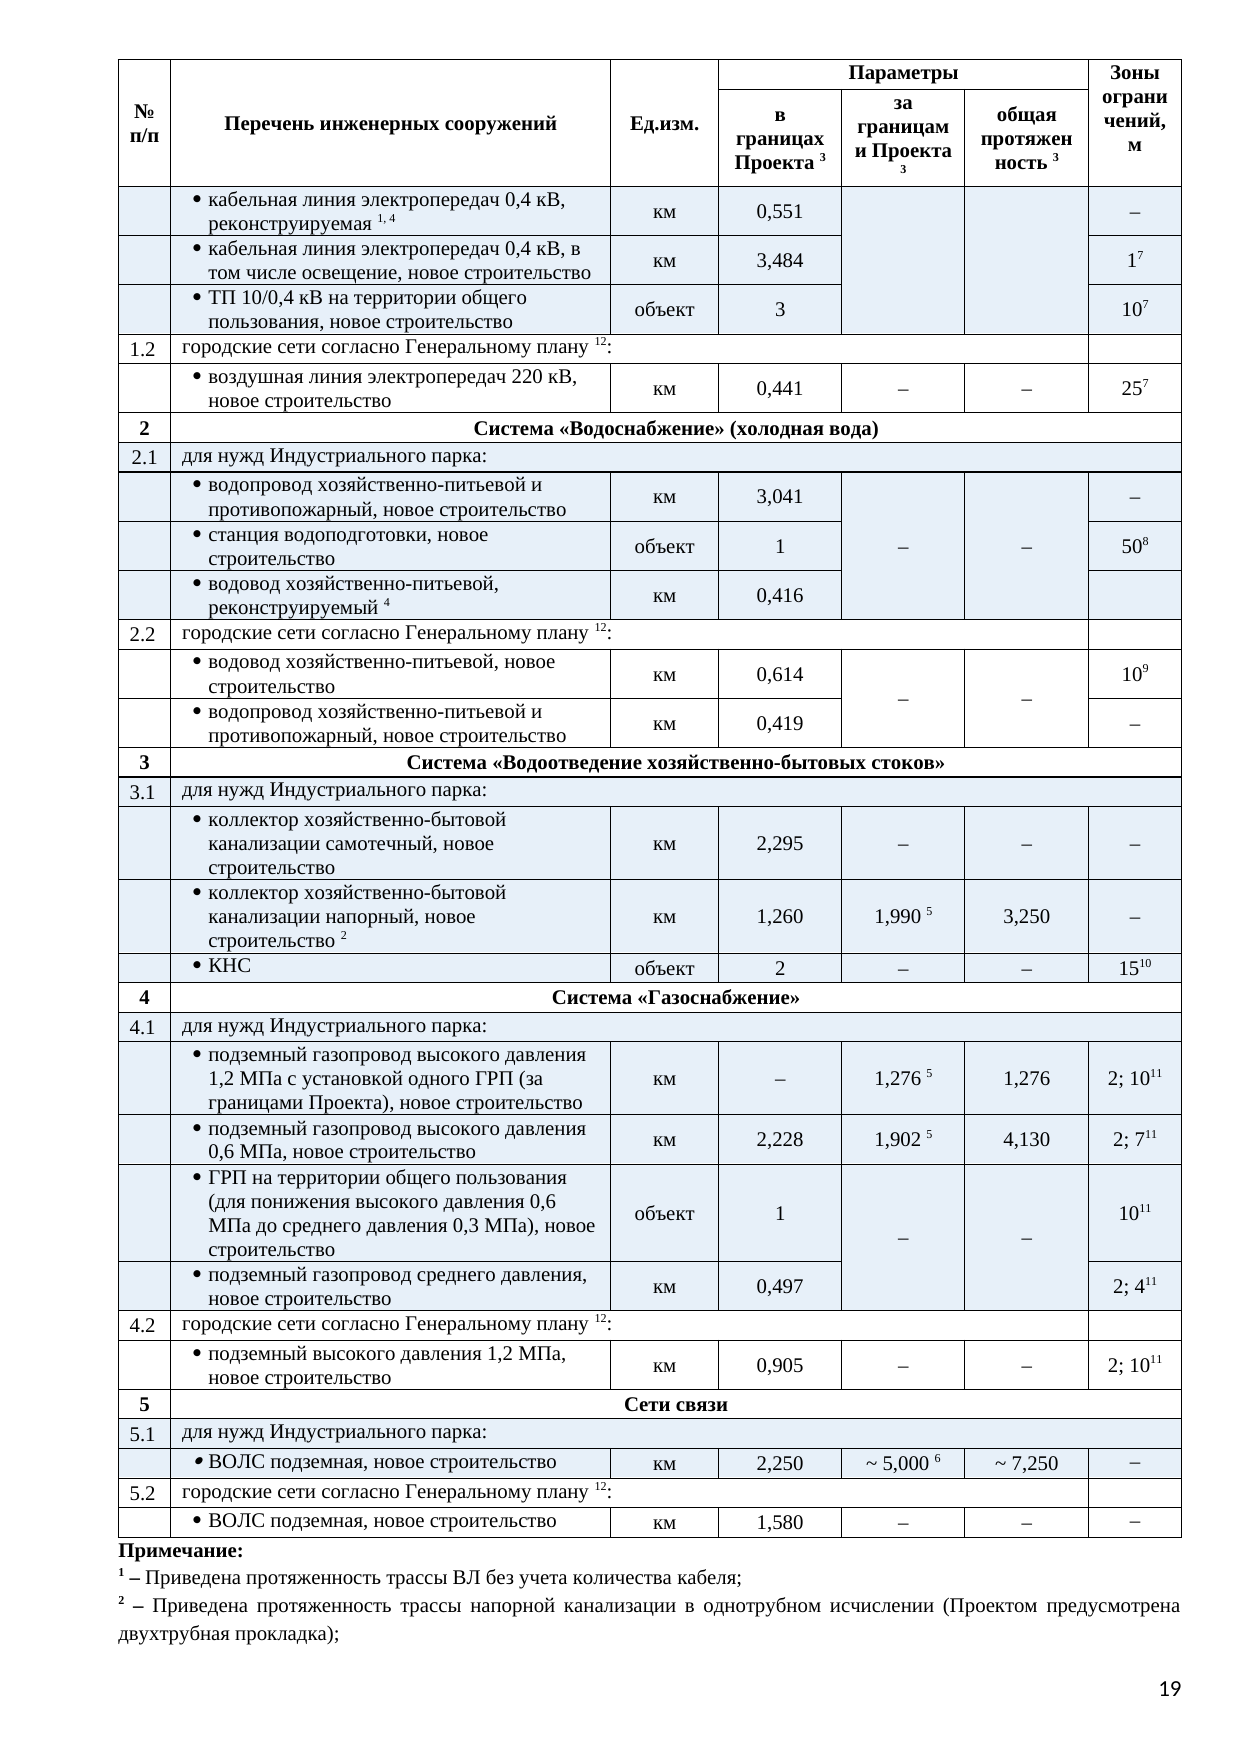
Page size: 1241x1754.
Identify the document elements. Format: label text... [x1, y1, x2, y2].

table_header Параметры [719, 60, 1088, 89]
table_cell 1,276 5 [842, 1042, 964, 1114]
table_cell – [1089, 187, 1181, 235]
table_cell ~ 5,000 6 [842, 1449, 964, 1477]
table_cell [119, 473, 170, 521]
table_cell Система «Газоснабжение» [171, 983, 1181, 1012]
table_cell км [611, 699, 718, 747]
table_cell ~ 7,250 [965, 1449, 1088, 1477]
table_cell км [611, 473, 718, 521]
table_cell городские сети согласно Генеральному плану 12: [171, 620, 1088, 648]
table_cell [119, 236, 170, 284]
table_cell объект [611, 1165, 718, 1261]
table_cell Сети связи [171, 1390, 1181, 1418]
table_cell 0,614 [719, 650, 841, 698]
table_cell км [611, 1341, 718, 1389]
table_cell [119, 1262, 170, 1310]
table_cell км [611, 1508, 718, 1537]
table_cell – [1089, 1449, 1181, 1477]
table_cell 2 [119, 413, 170, 442]
table_cell [1089, 335, 1181, 363]
table_cell – [1089, 473, 1181, 521]
table_cell 1510 [1089, 954, 1181, 982]
table_cell – [842, 1341, 964, 1389]
table_cell для нужд Индустриального парка: [171, 778, 1181, 806]
table_cell 1,580 [719, 1508, 841, 1537]
table_cell – [842, 1165, 964, 1310]
table_cell в границах Проекта 3 [719, 90, 841, 186]
table_cell 2.2 [119, 620, 170, 648]
table_cell [119, 571, 170, 619]
table_cell 3,041 [719, 473, 841, 521]
table_cell [119, 699, 170, 747]
table_cell 3,484 [719, 236, 841, 284]
table_cell [119, 522, 170, 570]
table_cell водовод хозяйственно-питьевой, новое строительство [171, 650, 610, 698]
table_cell [119, 1115, 170, 1163]
table_cell 2 [719, 954, 841, 982]
table_cell 0,551 [719, 187, 841, 235]
table_header Перечень инженерных сооружений [171, 60, 610, 186]
table_cell – [965, 1508, 1088, 1537]
table_cell – [1089, 699, 1181, 747]
text Примечание: [118, 1538, 1181, 1562]
table_cell – [842, 1508, 964, 1537]
table_cell 1,276 [965, 1042, 1088, 1114]
table_cell ТП 10/0,4 кВ на территории общего пользования, новое строительство [171, 285, 610, 333]
table_cell 2.1 [119, 443, 170, 471]
table_cell ГРП на территории общего пользования (для понижения высокого давления 0,6 МПа до среднего давления 0,3 МПа), новое строительство [171, 1165, 610, 1261]
table_cell – [965, 1341, 1088, 1389]
text 1 – Приведена протяженность трассы ВЛ без учета количества кабеля; [118, 1565, 1181, 1589]
table_cell [1089, 1479, 1181, 1507]
table_cell подземный высокого давления 1,2 МПа, новое строительство [171, 1341, 610, 1389]
table_cell 17 [1089, 236, 1181, 284]
table_header № п/п [119, 60, 170, 186]
table_cell – [965, 473, 1088, 619]
table_cell – [842, 364, 964, 412]
table_cell 5.2 [119, 1479, 170, 1507]
table_cell 3 [719, 285, 841, 333]
table_cell кабельная линия электропередач 0,4 кВ, реконструируемая 1, 4 [171, 187, 610, 235]
table_cell – [965, 187, 1088, 333]
text 2 – Приведена протяженность трассы напорной канализации в однотрубном исчислении (Проектом предусмотрена двухтрубная прокладка); [118, 1593, 1181, 1644]
table_cell городские сети согласно Генеральному плану 12: [171, 1311, 1088, 1339]
table_cell 4.1 [119, 1013, 170, 1041]
table_cell станция водоподготовки, новое строительство [171, 522, 610, 570]
table_cell подземный газопровод высокого давления 1,2 МПа с установкой одного ГРП (за границами Проекта), новое строительство [171, 1042, 610, 1114]
table_cell кабельная линия электропередач 0,4 кВ, в том числе освещение, новое строительство [171, 236, 610, 284]
table_cell Система «Водоснабжение» (холодная вода) [171, 413, 1181, 442]
table_cell – [842, 954, 964, 982]
table_cell 1,902 5 [842, 1115, 964, 1163]
table_header Зоны ограничений, м [1089, 60, 1181, 186]
table_cell подземный газопровод среднего давления, новое строительство [171, 1262, 610, 1310]
table_cell 5.1 [119, 1419, 170, 1448]
table_cell 2,295 [719, 807, 841, 879]
table_cell км [611, 571, 718, 619]
table_cell [1089, 620, 1181, 648]
table_cell [119, 1165, 170, 1261]
table_cell 2; 411 [1089, 1262, 1181, 1310]
table_cell 4 [119, 983, 170, 1012]
table_cell водовод хозяйственно-питьевой, реконструируемый 4 [171, 571, 610, 619]
table_cell городские сети согласно Генеральному плану 12: [171, 1479, 1088, 1507]
table_cell [119, 1449, 170, 1477]
table_cell км [611, 1115, 718, 1163]
table_cell 2,228 [719, 1115, 841, 1163]
table_cell 109 [1089, 650, 1181, 698]
table_cell км [611, 236, 718, 284]
table_cell коллектор хозяйственно-бытовой канализации напорный, новое строительство 2 [171, 880, 610, 952]
table_cell 4.2 [119, 1311, 170, 1339]
table_cell км [611, 807, 718, 879]
table_cell [119, 1341, 170, 1389]
table_cell [119, 954, 170, 982]
table_cell 1,990 5 [842, 880, 964, 952]
table_cell – [965, 364, 1088, 412]
table_cell для нужд Индустриального парка: [171, 1419, 1181, 1448]
table_cell 107 [1089, 285, 1181, 333]
table_cell коллектор хозяйственно-бытовой канализации самотечный, новое строительство [171, 807, 610, 879]
table_cell 508 [1089, 522, 1181, 570]
table_cell – [719, 1042, 841, 1114]
table_cell 3,250 [965, 880, 1088, 952]
table_cell [119, 1042, 170, 1114]
table_cell км [611, 650, 718, 698]
table_cell [119, 880, 170, 952]
table_cell – [965, 1165, 1088, 1310]
table_cell воздушная линия электропередач 220 кВ, новое строительство [171, 364, 610, 412]
table_cell объект [611, 522, 718, 570]
table_cell – [965, 807, 1088, 879]
table_cell для нужд Индустриального парка: [171, 1013, 1181, 1041]
table_cell 1 [719, 522, 841, 570]
table_cell водопровод хозяйственно-питьевой и противопожарный, новое строительство [171, 473, 610, 521]
table_cell Система «Водоотведение хозяйственно-бытовых стоков» [171, 748, 1181, 776]
table_cell 3 [119, 748, 170, 776]
table_cell 2; 1011 [1089, 1341, 1181, 1389]
table_cell 0,441 [719, 364, 841, 412]
table_cell 2; 1011 [1089, 1042, 1181, 1114]
table_cell [1089, 1311, 1181, 1339]
table_cell объект [611, 954, 718, 982]
table_cell ВОЛС подземная, новое строительство [171, 1508, 610, 1537]
table_cell ВОЛС подземная, новое строительство [171, 1449, 610, 1477]
table_cell 1,260 [719, 880, 841, 952]
table_cell 2; 711 [1089, 1115, 1181, 1163]
table_cell 4,130 [965, 1115, 1088, 1163]
table_cell общая протяженность 3 [965, 90, 1088, 186]
table_cell 0,416 [719, 571, 841, 619]
table_cell 2,250 [719, 1449, 841, 1477]
table_cell км [611, 364, 718, 412]
table_cell за границами Проекта 3 [842, 90, 964, 186]
table_cell – [1089, 1508, 1181, 1537]
table_cell км [611, 1042, 718, 1114]
table_cell – [842, 650, 964, 747]
table_cell 0,905 [719, 1341, 841, 1389]
table_cell 1011 [1089, 1165, 1181, 1261]
table_cell объект [611, 285, 718, 333]
table_cell км [611, 187, 718, 235]
table_cell 3– [842, 187, 964, 333]
table_cell 3.1 [119, 778, 170, 806]
table_header Ед.изм. [611, 60, 718, 186]
table_cell – [842, 473, 964, 619]
table_cell 0,419 [719, 699, 841, 747]
table_cell городские сети согласно Генеральному плану 12: [171, 335, 1088, 363]
table_cell – [1089, 807, 1181, 879]
table_cell – [965, 954, 1088, 982]
table_cell [1089, 571, 1181, 619]
table_cell – [842, 807, 964, 879]
table_cell 1 [719, 1165, 841, 1261]
table_cell [119, 285, 170, 333]
table_cell водопровод хозяйственно-питьевой и противопожарный, новое строительство [171, 699, 610, 747]
table_cell КНС [171, 954, 610, 982]
table_cell 1.2 [119, 335, 170, 363]
table_cell км [611, 1262, 718, 1310]
table_cell – [965, 650, 1088, 747]
table_cell подземный газопровод высокого давления 0,6 МПа, новое строительство [171, 1115, 610, 1163]
table_cell [119, 187, 170, 235]
table_cell км [611, 1449, 718, 1477]
table_cell для нужд Индустриального парка: [171, 443, 1181, 471]
table_cell – [1089, 880, 1181, 952]
table_cell [119, 364, 170, 412]
table_cell 5 [119, 1390, 170, 1418]
table_cell [119, 807, 170, 879]
table_cell км [611, 880, 718, 952]
table_cell 257 [1089, 364, 1181, 412]
table_cell [119, 1508, 170, 1537]
table_cell [119, 650, 170, 698]
table_cell 0,497 [719, 1262, 841, 1310]
